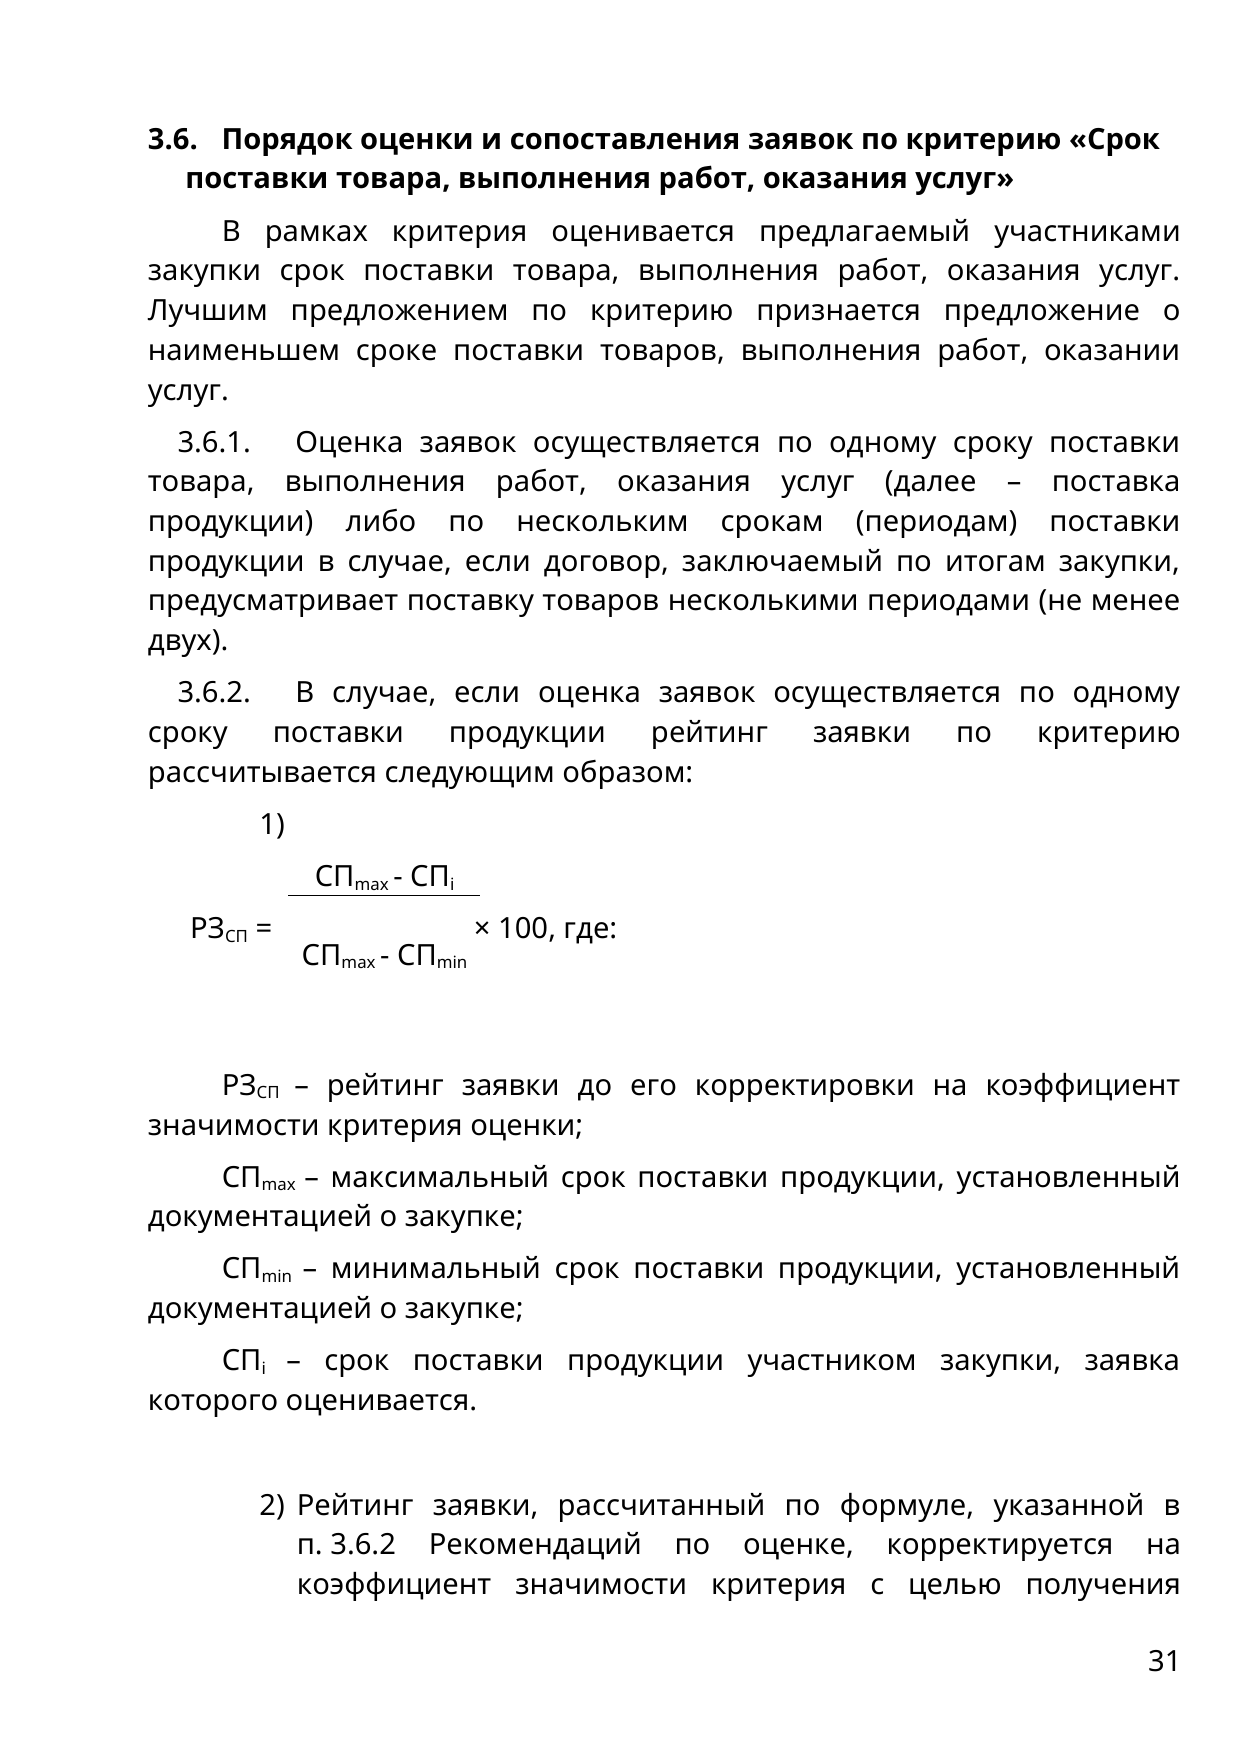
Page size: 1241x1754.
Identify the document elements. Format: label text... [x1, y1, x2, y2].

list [259, 1484, 1181, 1603]
text СПmax – максимальный срок поставки продукции, установленный документацией о закупке; [148, 1156, 1181, 1235]
text СПi – срок поставки продукции участником закупки, заявка которого оценивается. [148, 1340, 1181, 1419]
table_cell СПmах - СПmin [288, 896, 480, 999]
table_header × 100, где: [480, 843, 637, 999]
table_header СПmах - СПi [288, 843, 480, 895]
list Оценка заявок осуществляется по одному сроку поставки товара, выполнения работ, оказания услуг (далее – поставка продукции) либо по нескольким срокам (периодам) поставки продукции в случае, если договор, заключаемый по итогам закупки, предусматривает поставку товаров несколькими периодами (не менее двух). [148, 421, 1181, 659]
text В рамках критерия оценивается предлагаемый участниками закупки срок поставки товара, выполнения работ, оказания услуг. Лучшим предложением по критерию признается предложение о наименьшем сроке поставки товаров, выполнения работ, оказании услуг. [148, 210, 1181, 408]
text РЗСП – рейтинг заявки до его корректировки на коэффициент значимости критерия оценки; [148, 1064, 1181, 1143]
list В случае, если оценка заявок осуществляется по одному сроку поставки продукции рейтинг заявки по критерию рассчитывается следующим образом: [148, 672, 1181, 791]
table_header РЗСП = [148, 843, 288, 999]
text СПmin – минимальный срок поставки продукции, установленный документацией о закупке; [148, 1248, 1181, 1327]
list Порядок оценки и сопоставления заявок по критерию «Срок поставки товара, выполнения работ, оказания услуг» [148, 118, 1181, 197]
